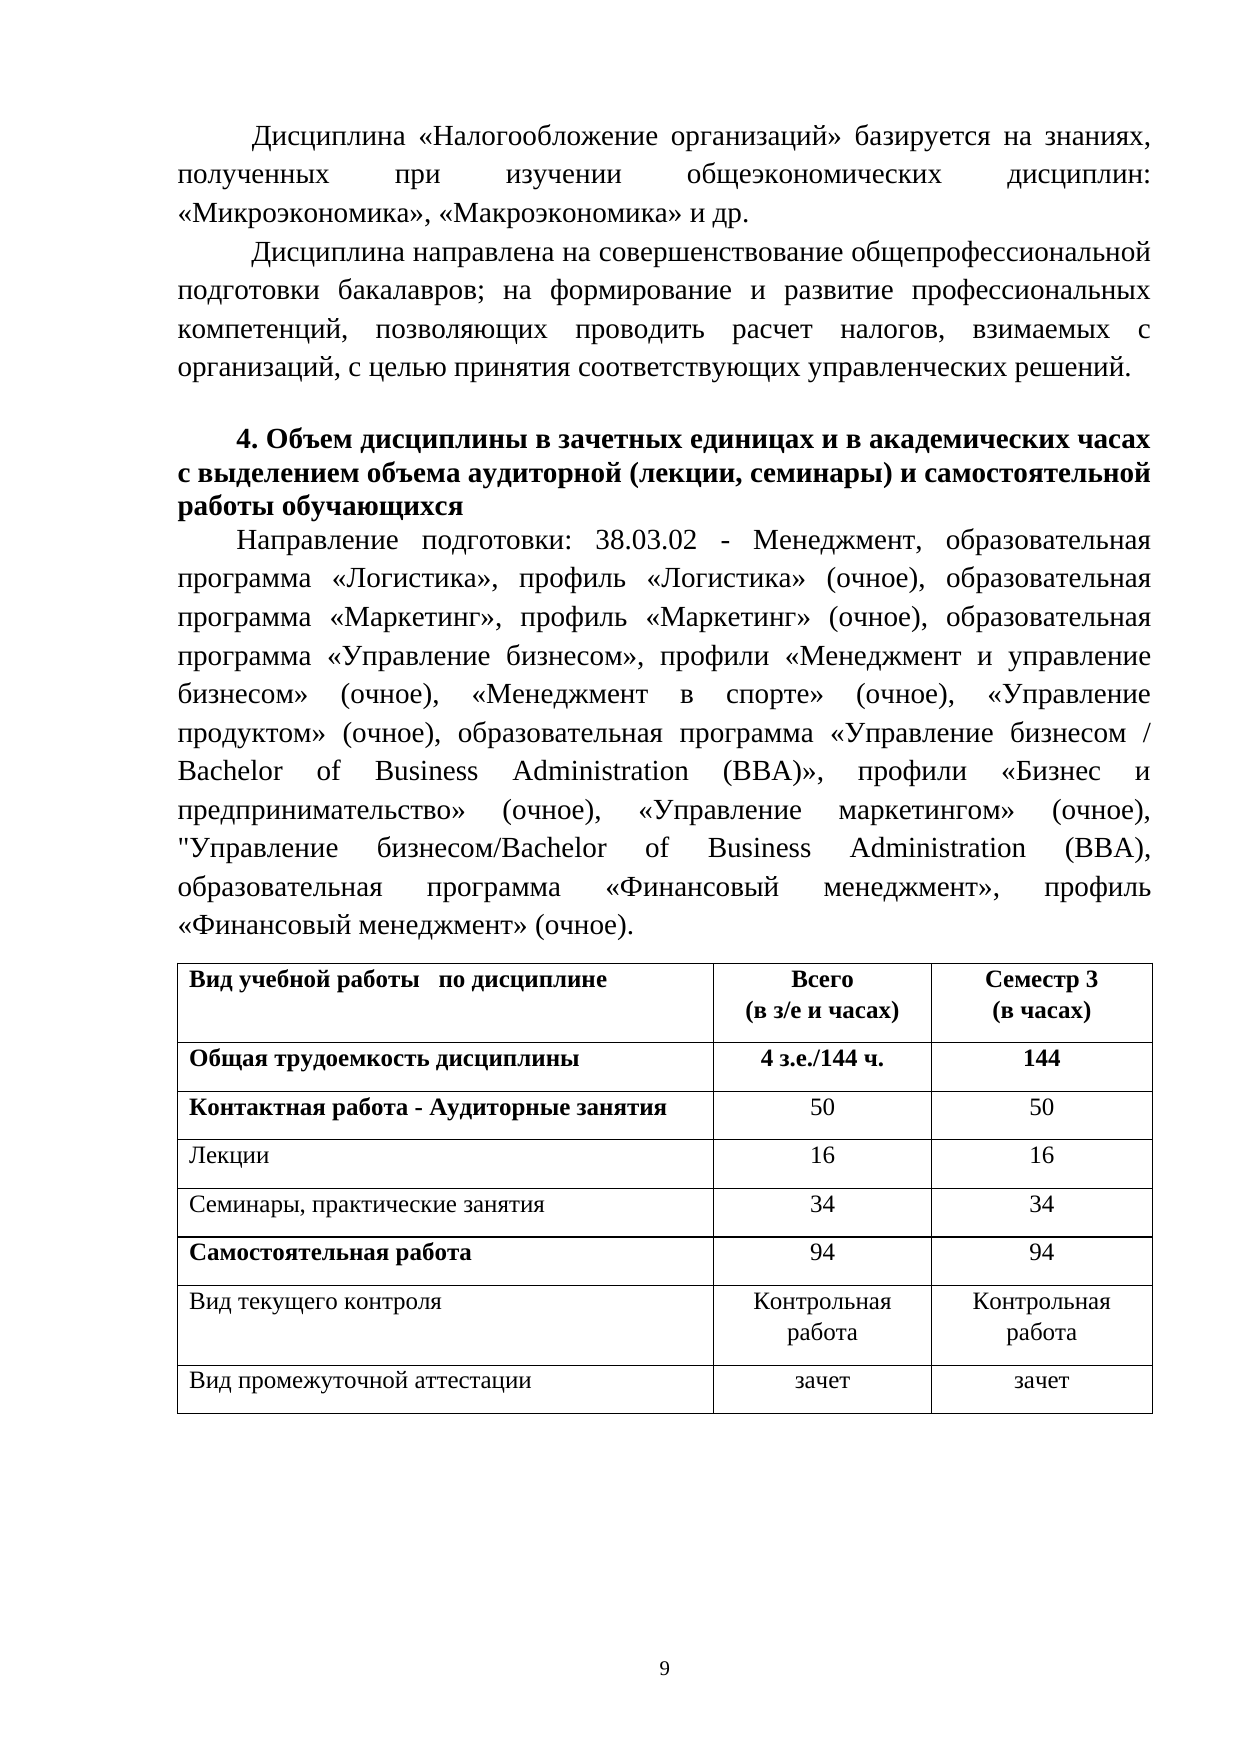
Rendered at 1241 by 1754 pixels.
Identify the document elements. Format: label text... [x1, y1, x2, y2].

table_cell зачет [714, 1366, 931, 1413]
table_cell 4 з.е./144 ч. [714, 1043, 931, 1091]
table_cell Вид промежуточной аттестации [178, 1366, 713, 1413]
text Направление подготовки: 38.03.02 - Менеджмент, образовательная программа «Логистика», профиль «Логистика» (очное), образовательная программа «Маркетинг», профиль «Маркетинг» (очное), образовательная программа «Управление бизнесом», профили «Менеджмент и управление бизнесом» (очное), «Менеджмент в спорте» (очное), «Управление продуктом» (очное), образовательная программа «Управление бизнесом / Bachelor of Business Administration (ВВА)», профили «Бизнес и предпринимательство» (очное), «Управление маркетингом» (очное), "Управление бизнесом/Bachelor of Business Administration (BBA), образовательная программа «Финансовый менеджмент», профиль «Финансовый менеджмент» (очное). [177, 522, 1152, 941]
table_cell зачет [932, 1366, 1152, 1413]
table_cell 94 [714, 1238, 931, 1285]
table_header Семестр 3 (в часах) [932, 964, 1152, 1042]
table_cell 94 [932, 1238, 1152, 1285]
table_cell 16 [932, 1140, 1152, 1188]
table_cell 16 [714, 1140, 931, 1188]
table_cell Лекции [178, 1140, 713, 1188]
table_cell Самостоятельная работа [178, 1238, 713, 1285]
table_cell 50 [932, 1092, 1152, 1139]
text Дисциплина направлена на совершенствование общепрофессиональной подготовки бакалавров; на формирование и развитие профессиональных компетенций, позволяющих проводить расчет налогов, взимаемых с организаций, с целью принятия соответствующих управленческих решений. [177, 234, 1152, 383]
table_cell Контрольная работа [714, 1286, 931, 1364]
table_cell 34 [714, 1189, 931, 1236]
table_header Всего (в з/е и часах) [714, 964, 931, 1042]
table_cell 50 [714, 1092, 931, 1139]
table_cell 34 [932, 1189, 1152, 1236]
text 4. Объем дисциплины в зачетных единицах и в академических часах с выделением объема аудиторной (лекции, семинары) и самостоятельной работы обучающихся [177, 421, 1152, 522]
table_cell 144 [932, 1043, 1152, 1091]
table_cell Контактная работа - Аудиторные занятия [178, 1092, 713, 1139]
table_cell Общая трудоемкость дисциплины [178, 1043, 713, 1091]
table_cell Вид текущего контроля [178, 1286, 713, 1364]
text Дисциплина «Налогообложение организаций» базируется на знаниях, полученных при изучении общеэкономических дисциплин: «Микроэкономика», «Макроэкономика» и др. [177, 118, 1152, 229]
table_header Вид учебной работы по дисциплине [178, 964, 713, 1042]
table_cell Контрольная работа [932, 1286, 1152, 1364]
table_cell Семинары, практические занятия [178, 1189, 713, 1236]
